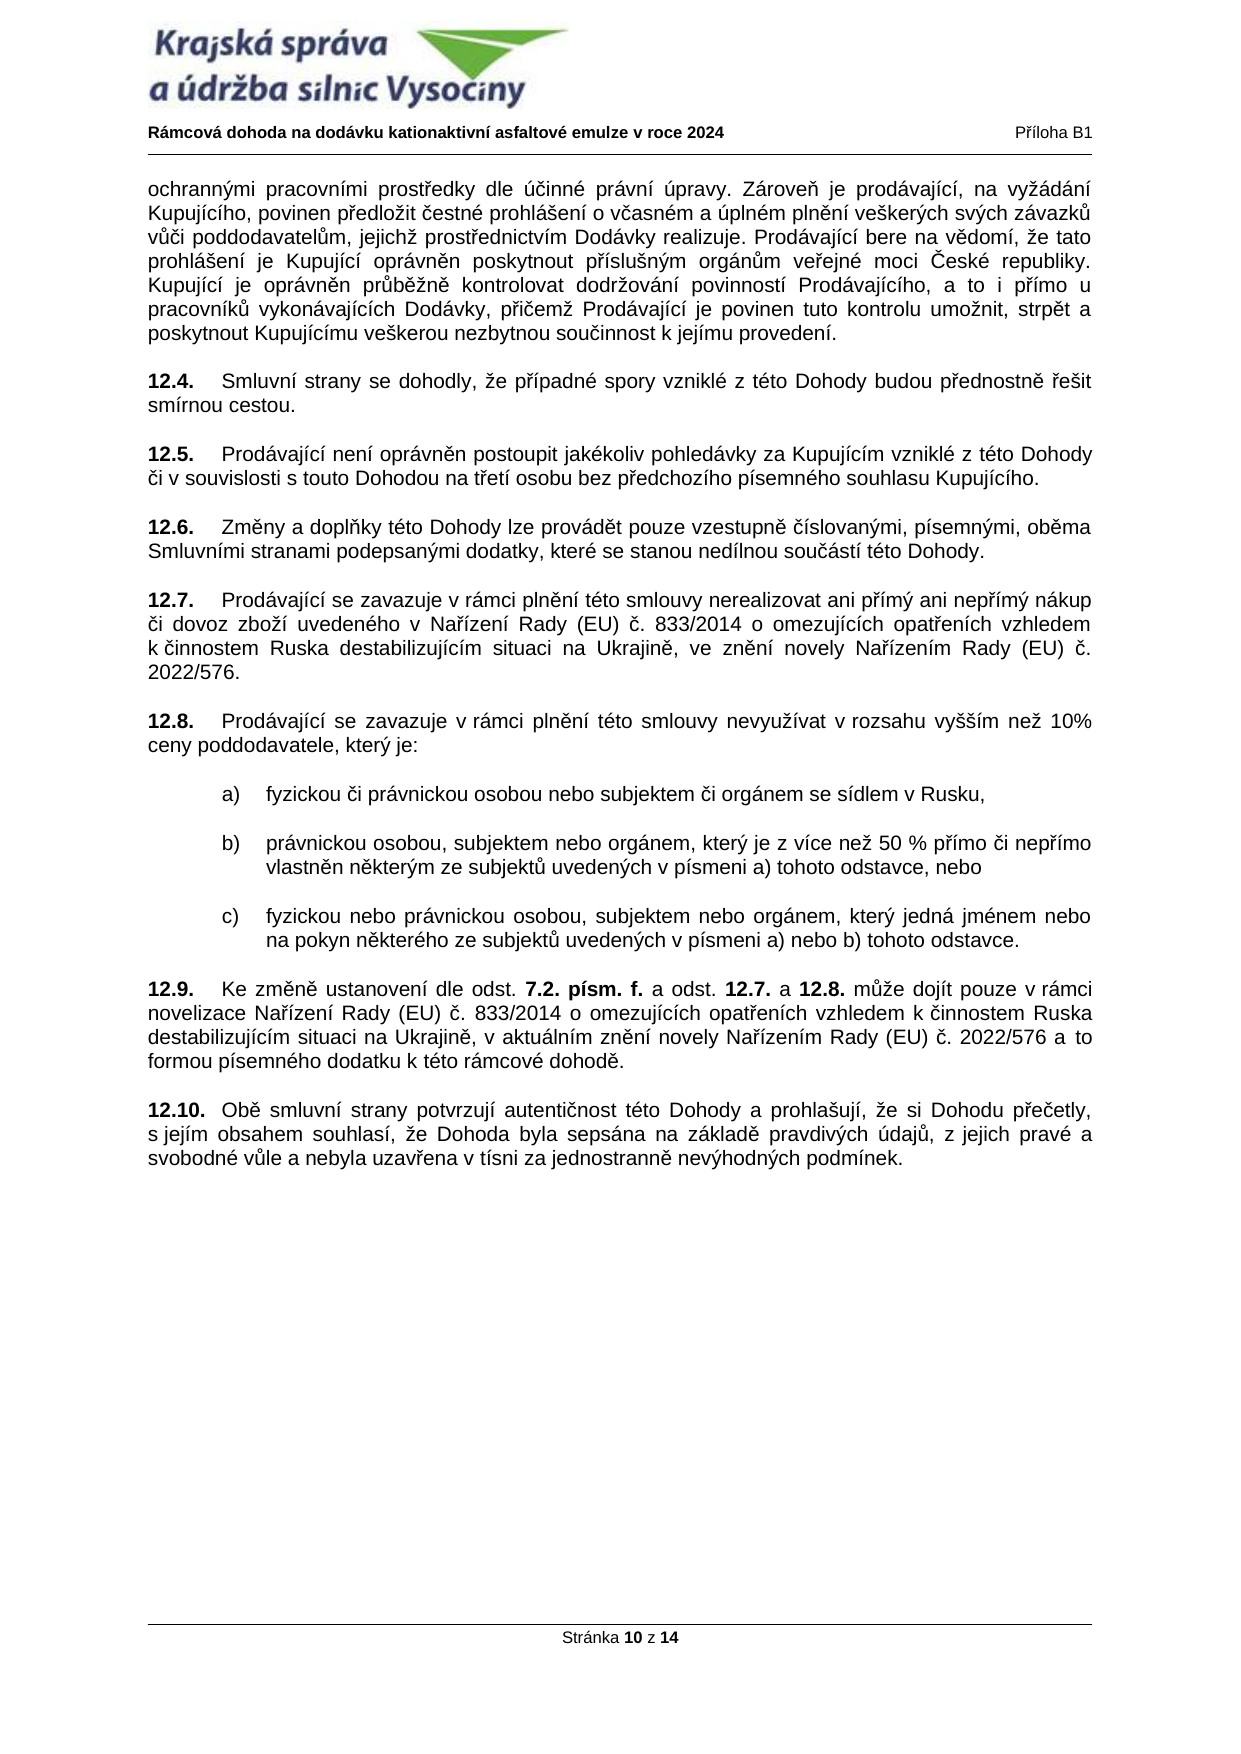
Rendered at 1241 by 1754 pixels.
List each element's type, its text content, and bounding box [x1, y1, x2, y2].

list Prodávající se zavazuje v rámci plnění této smlouvy nerealizovat ani přímý ani nepřímý nákup či dovoz zboží uvedeného v Nařízení Rady (EU) č. 833/2014 o omezujících opatřeních vzhledem k činnostem Ruska destabilizujícím situaci na Ukrajině, ve znění novely Nařízením Rady (EU) č. 2022/576. [148, 588, 1092, 684]
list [148, 177, 1092, 344]
list Ke změně ustanovení dle odst. 7.2. písm. f. a odst. 12.7. a 12.8. může dojít pouze v rámci novelizace Nařízení Rady (EU) č. 833/2014 o omezujících opatřeních vzhledem k činnostem Ruska destabilizujícím situaci na Ukrajině, v aktuálním znění novely Nařízením Rady (EU) č. 2022/576 a to formou písemného dodatku k této rámcové dohodě. [148, 977, 1092, 1072]
list právnickou osobou, subjektem nebo orgánem, který je z více než 50 % přímo či nepřímo vlastněn některým ze subjektů uvedených v písmeni a) tohoto odstavce, nebo [222, 831, 1092, 879]
list Smluvní strany se dohodly, že případné spory vzniklé z této Dohody budou přednostně řešit smírnou cestou. [148, 369, 1092, 417]
list Změny a doplňky této Dohody lze provádět pouze vzestupně číslovanými, písemnými, oběma Smluvními stranami podepsanými dodatky, které se stanou nedílnou součástí této Dohody. [148, 515, 1092, 563]
list Prodávající není oprávněn postoupit jakékoliv pohledávky za Kupujícím vzniklé z této Dohody či v souvislosti s touto Dohodou na třetí osobu bez předchozího písemného souhlasu Kupujícího. [148, 442, 1092, 490]
list Obě smluvní strany potvrzují autentičnost této Dohody a prohlašují, že si Dohodu přečetly, s jejím obsahem souhlasí, že Dohoda byla sepsána na základě pravdivých údajů, z jejich pravé a svobodné vůle a nebyla uzavřena v tísni za jednostranně nevýhodných podmínek. [148, 1097, 1092, 1169]
list Prodávající se zavazuje v rámci plnění této smlouvy nevyužívat v rozsahu vyšším než 10% ceny poddodavatele, který je: [148, 709, 1092, 757]
list fyzickou či právnickou osobou nebo subjektem či orgánem se sídlem v Rusku, [222, 782, 1092, 806]
list fyzickou nebo právnickou osobou, subjektem nebo orgánem, který jedná jménem nebo na pokyn některého ze subjektů uvedených v písmeni a) nebo b) tohoto odstavce. [222, 904, 1092, 952]
picture [147, 21, 569, 112]
